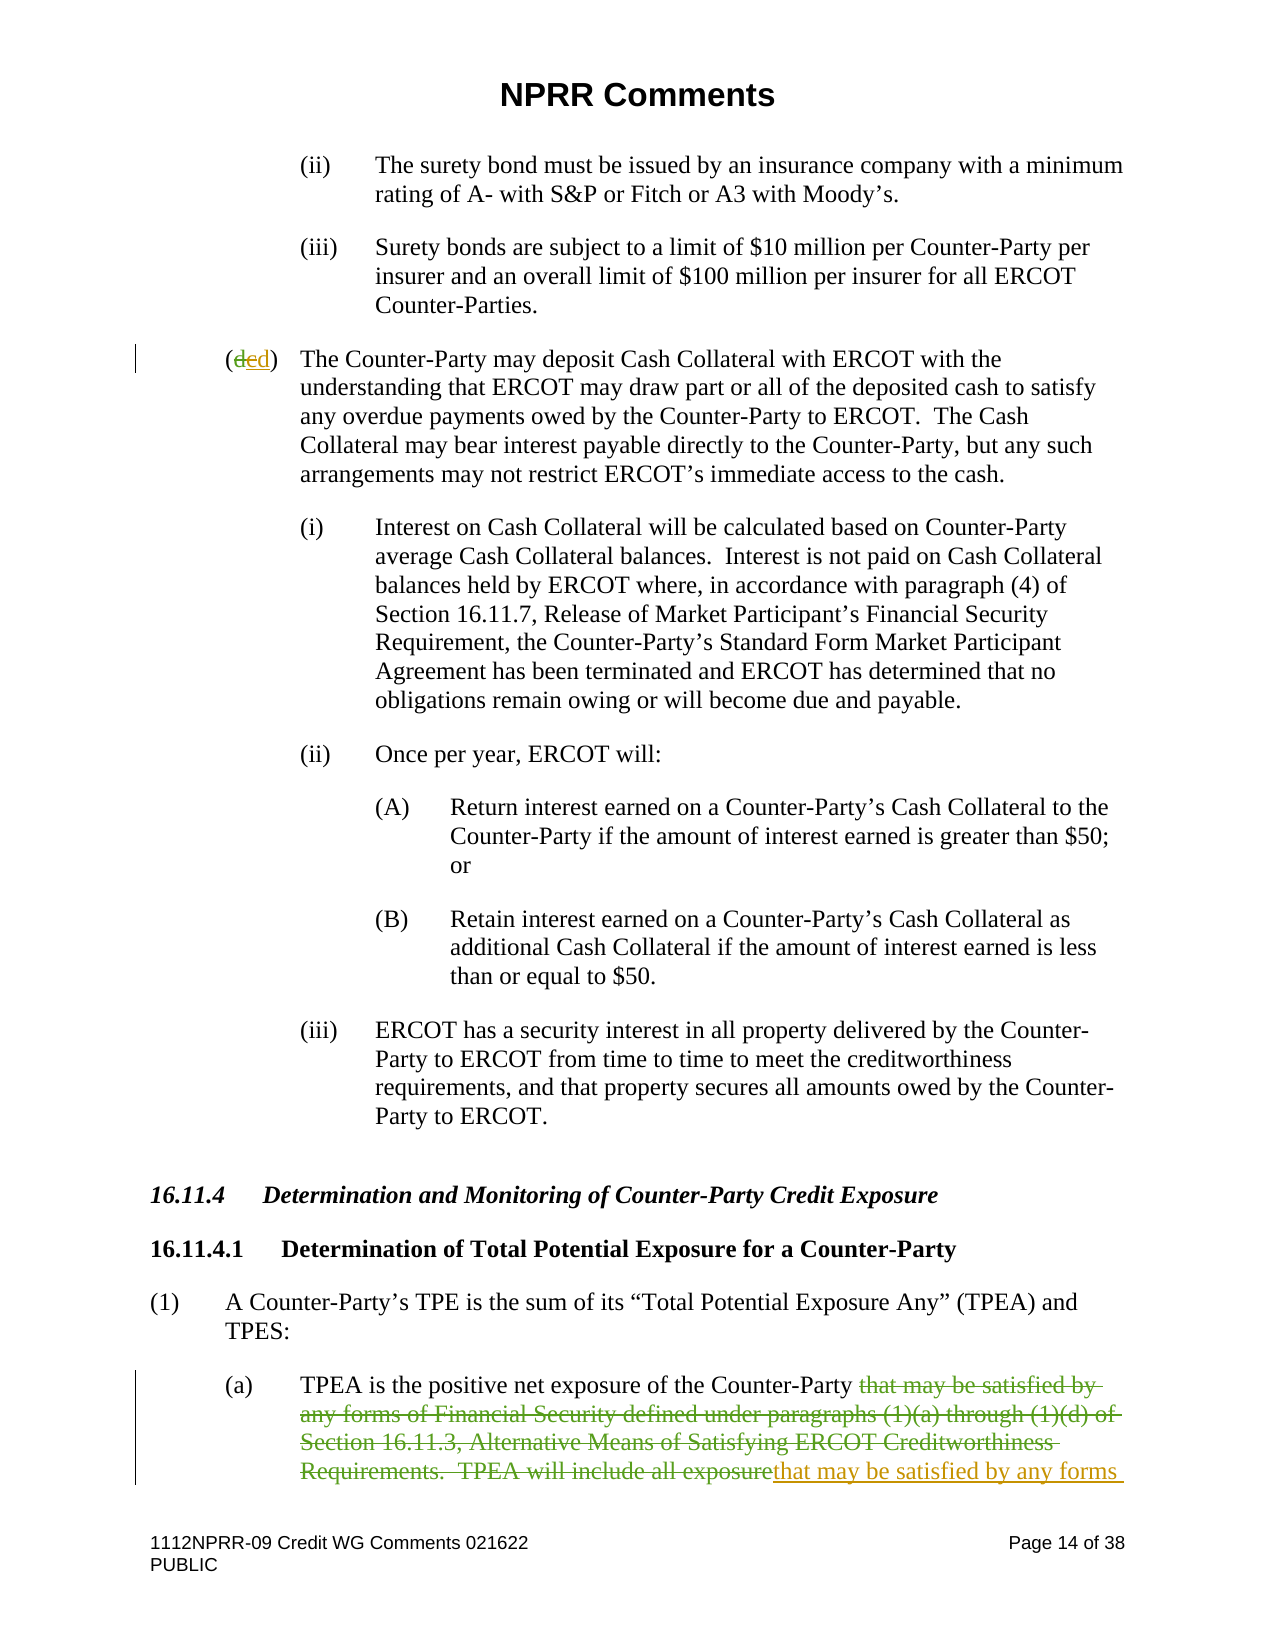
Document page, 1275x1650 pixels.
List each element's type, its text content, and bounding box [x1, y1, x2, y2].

text () The Counter-Party may deposit Cash Collateral with ERCOT with the understanding that ERCOT may draw part or all of the deposited cash to satisfy any overdue payments owed by the Counter-Party to ERCOT. The Cash Collateral may bear interest payable directly to the Counter-Party, but any such arrangements may not restrict ERCOT’s immediate access to the cash. [225, 344, 1125, 487]
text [225, 1370, 1125, 1485]
text (1) A Counter-Party’s TPE is the sum of its “Total Potential Exposure Any” (TPEA) and TPES: [150, 1287, 1125, 1345]
text (iii) ERCOT has a security interest in all property delivered by the Counter-Party to ERCOT from time to time to meet the creditworthiness requirements, and that property secures all amounts owed by the Counter-Party to ERCOT. [300, 1015, 1125, 1130]
text 16.11.4.1 Determination of Total Potential Exposure for a Counter-Party [150, 1234, 1125, 1262]
text (ii) Once per year, ERCOT will: [300, 739, 1125, 767]
list (B) Retain interest earned on a Counter-Party’s Cash Collateral as additional Cash Collateral if the amount of interest earned is less than or equal to $50. [375, 904, 1125, 990]
text (i) Interest on Cash Collateral will be calculated based on Counter-Party average Cash Collateral balances. Interest is not paid on Cash Collateral balances held by ERCOT where, in accordance with paragraph (4) of Section 16.11.7, Release of Market Participant’s Financial Security Requirement, the Counter-Party’s Standard Form Market Participant Agreement has been terminated and ERCOT has determined that no obligations remain owing or will become due and payable. [300, 512, 1125, 714]
text 16.11.4 Determination and Monitoring of Counter-Party Credit Exposure [150, 1180, 1125, 1209]
list (iii) Surety bonds are subject to a limit of $10 million per Counter-Party per insurer and an overall limit of $100 million per insurer for all ERCOT Counter-Parties. [300, 232, 1125, 319]
list (A) Return interest earned on a Counter-Party’s Cash Collateral to the Counter-Party if the amount of interest earned is greater than $50; or [375, 792, 1125, 879]
list (ii) The surety bond must be issued by an insurance company with a minimum rating of A- with S&P or Fitch or A3 with Moody’s. [300, 150, 1125, 207]
